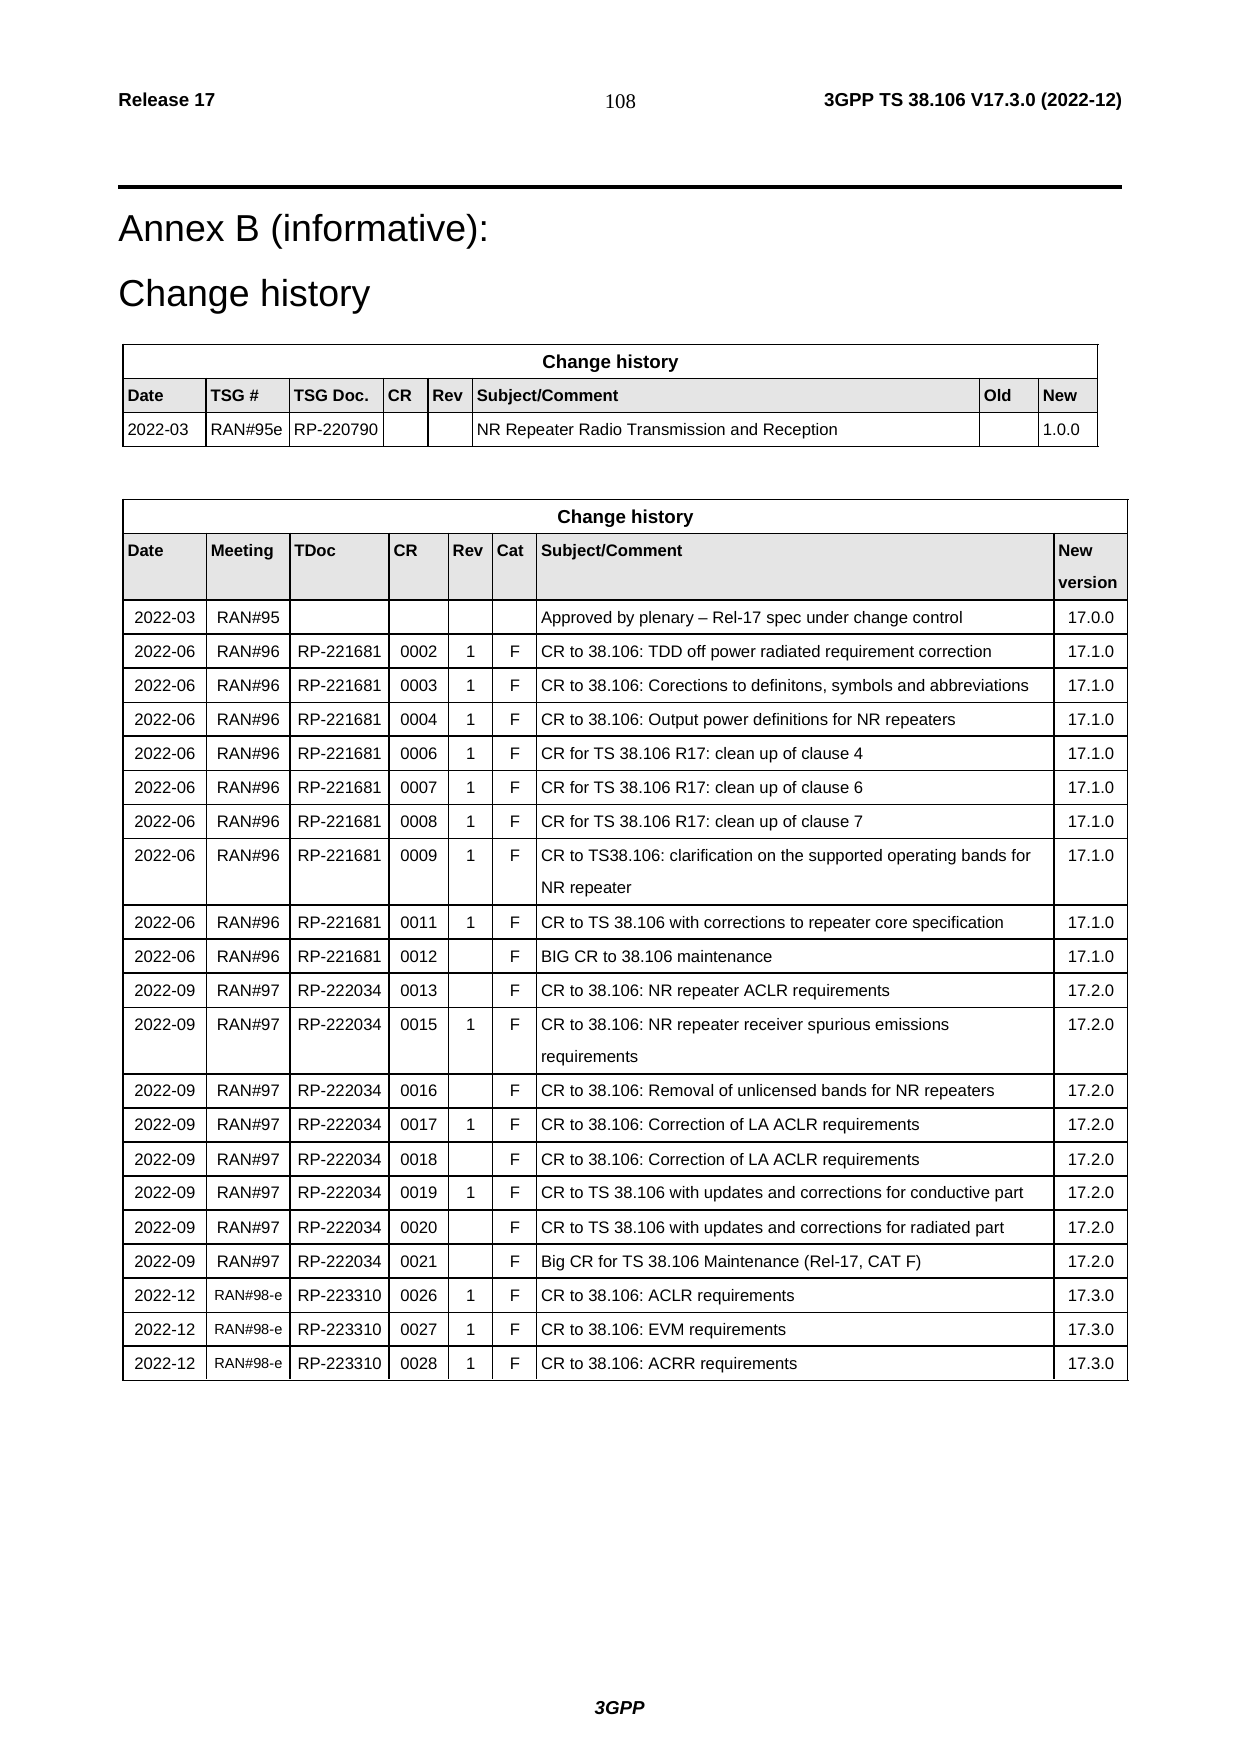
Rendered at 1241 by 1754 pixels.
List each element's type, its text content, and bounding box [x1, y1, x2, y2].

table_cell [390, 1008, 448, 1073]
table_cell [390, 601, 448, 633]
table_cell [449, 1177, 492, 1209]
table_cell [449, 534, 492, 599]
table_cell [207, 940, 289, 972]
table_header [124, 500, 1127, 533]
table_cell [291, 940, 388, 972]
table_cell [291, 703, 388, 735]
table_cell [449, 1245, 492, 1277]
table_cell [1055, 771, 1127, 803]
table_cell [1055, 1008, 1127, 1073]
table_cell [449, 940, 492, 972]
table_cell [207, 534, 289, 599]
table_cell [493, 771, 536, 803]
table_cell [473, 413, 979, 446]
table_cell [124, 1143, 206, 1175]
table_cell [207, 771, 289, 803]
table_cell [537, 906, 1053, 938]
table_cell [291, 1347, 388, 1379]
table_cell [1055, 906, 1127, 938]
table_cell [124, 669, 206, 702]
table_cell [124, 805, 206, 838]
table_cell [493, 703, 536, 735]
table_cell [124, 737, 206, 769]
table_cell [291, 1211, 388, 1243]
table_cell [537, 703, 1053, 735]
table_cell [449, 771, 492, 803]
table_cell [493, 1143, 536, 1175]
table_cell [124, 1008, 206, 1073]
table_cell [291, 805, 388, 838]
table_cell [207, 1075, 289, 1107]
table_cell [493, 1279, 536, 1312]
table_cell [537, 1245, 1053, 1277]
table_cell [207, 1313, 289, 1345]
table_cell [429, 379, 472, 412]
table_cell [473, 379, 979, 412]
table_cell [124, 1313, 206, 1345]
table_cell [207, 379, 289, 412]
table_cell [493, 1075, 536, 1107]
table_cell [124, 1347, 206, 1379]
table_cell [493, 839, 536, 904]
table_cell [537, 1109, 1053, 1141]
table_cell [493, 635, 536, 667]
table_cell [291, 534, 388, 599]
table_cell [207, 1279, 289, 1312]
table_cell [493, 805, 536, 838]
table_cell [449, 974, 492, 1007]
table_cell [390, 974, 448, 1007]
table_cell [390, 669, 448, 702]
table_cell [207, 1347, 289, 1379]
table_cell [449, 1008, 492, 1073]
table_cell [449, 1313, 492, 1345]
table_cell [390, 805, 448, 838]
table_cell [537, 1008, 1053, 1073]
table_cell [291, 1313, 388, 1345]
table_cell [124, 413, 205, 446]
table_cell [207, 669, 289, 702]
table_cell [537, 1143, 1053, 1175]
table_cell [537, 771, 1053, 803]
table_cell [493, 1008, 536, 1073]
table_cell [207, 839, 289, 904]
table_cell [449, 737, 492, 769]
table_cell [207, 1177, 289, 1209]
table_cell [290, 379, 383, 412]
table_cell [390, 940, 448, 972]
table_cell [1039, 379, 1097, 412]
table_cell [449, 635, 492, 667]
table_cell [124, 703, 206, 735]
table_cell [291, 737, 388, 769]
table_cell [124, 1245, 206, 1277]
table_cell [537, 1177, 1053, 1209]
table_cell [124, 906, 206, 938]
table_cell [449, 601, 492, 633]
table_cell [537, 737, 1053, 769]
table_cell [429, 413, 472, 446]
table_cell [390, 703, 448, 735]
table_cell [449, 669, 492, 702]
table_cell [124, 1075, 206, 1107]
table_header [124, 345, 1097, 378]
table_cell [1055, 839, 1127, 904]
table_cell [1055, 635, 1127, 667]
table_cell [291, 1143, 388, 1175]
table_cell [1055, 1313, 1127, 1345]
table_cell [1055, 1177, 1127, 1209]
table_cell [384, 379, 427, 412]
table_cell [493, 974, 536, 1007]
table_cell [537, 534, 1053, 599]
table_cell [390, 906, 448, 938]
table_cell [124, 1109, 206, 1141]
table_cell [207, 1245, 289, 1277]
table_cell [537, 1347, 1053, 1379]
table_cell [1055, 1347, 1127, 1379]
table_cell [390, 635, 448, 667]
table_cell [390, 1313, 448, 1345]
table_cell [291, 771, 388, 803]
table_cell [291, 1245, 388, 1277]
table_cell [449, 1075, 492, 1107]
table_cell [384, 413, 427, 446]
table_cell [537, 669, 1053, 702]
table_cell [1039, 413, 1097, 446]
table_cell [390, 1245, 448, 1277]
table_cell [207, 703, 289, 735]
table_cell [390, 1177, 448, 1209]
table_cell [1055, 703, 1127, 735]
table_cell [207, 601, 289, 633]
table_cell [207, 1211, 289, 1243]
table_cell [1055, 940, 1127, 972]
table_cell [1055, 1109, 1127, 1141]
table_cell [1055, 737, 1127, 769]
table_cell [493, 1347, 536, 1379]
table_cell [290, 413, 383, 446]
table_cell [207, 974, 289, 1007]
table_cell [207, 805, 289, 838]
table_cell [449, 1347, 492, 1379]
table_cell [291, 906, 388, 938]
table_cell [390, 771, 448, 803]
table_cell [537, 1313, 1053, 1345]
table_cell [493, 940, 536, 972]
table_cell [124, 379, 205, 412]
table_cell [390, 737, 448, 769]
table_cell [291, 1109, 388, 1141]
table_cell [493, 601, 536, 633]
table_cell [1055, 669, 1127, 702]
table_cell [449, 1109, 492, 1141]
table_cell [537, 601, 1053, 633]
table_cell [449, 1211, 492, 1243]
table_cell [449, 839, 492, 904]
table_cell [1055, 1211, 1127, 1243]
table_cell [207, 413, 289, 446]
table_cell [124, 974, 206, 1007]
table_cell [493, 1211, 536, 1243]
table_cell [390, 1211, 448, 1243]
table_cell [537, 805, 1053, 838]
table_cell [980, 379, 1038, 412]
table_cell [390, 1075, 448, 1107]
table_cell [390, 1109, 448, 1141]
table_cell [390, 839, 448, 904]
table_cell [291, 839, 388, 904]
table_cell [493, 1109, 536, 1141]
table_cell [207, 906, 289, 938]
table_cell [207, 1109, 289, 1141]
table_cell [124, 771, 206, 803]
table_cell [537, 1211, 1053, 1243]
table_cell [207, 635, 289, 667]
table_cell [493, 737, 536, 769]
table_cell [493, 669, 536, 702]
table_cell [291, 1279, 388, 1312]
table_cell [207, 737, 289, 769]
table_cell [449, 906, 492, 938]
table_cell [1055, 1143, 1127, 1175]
subtitle Annex B (informative): Change history [118, 189, 1122, 325]
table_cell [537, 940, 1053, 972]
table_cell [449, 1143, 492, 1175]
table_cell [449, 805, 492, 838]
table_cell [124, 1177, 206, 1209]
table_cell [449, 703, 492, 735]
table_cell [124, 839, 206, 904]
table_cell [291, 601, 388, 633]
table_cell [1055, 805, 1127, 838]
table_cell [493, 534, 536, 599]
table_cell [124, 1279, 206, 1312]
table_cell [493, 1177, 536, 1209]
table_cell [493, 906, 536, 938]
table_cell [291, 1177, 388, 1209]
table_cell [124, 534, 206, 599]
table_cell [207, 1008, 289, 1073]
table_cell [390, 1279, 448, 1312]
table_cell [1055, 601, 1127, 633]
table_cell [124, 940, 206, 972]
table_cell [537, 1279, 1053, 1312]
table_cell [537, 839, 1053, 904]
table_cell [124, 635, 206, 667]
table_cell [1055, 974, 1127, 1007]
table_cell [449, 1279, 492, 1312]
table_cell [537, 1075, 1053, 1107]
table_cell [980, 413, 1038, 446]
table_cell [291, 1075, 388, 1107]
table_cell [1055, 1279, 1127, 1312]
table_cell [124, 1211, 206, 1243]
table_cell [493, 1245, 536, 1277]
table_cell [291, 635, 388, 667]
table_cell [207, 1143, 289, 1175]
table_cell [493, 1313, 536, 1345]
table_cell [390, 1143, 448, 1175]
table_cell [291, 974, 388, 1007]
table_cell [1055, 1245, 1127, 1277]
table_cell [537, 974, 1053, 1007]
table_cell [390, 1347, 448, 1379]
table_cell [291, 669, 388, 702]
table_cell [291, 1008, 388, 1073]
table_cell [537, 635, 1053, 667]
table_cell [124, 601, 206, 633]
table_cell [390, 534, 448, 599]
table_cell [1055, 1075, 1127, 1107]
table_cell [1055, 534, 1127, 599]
